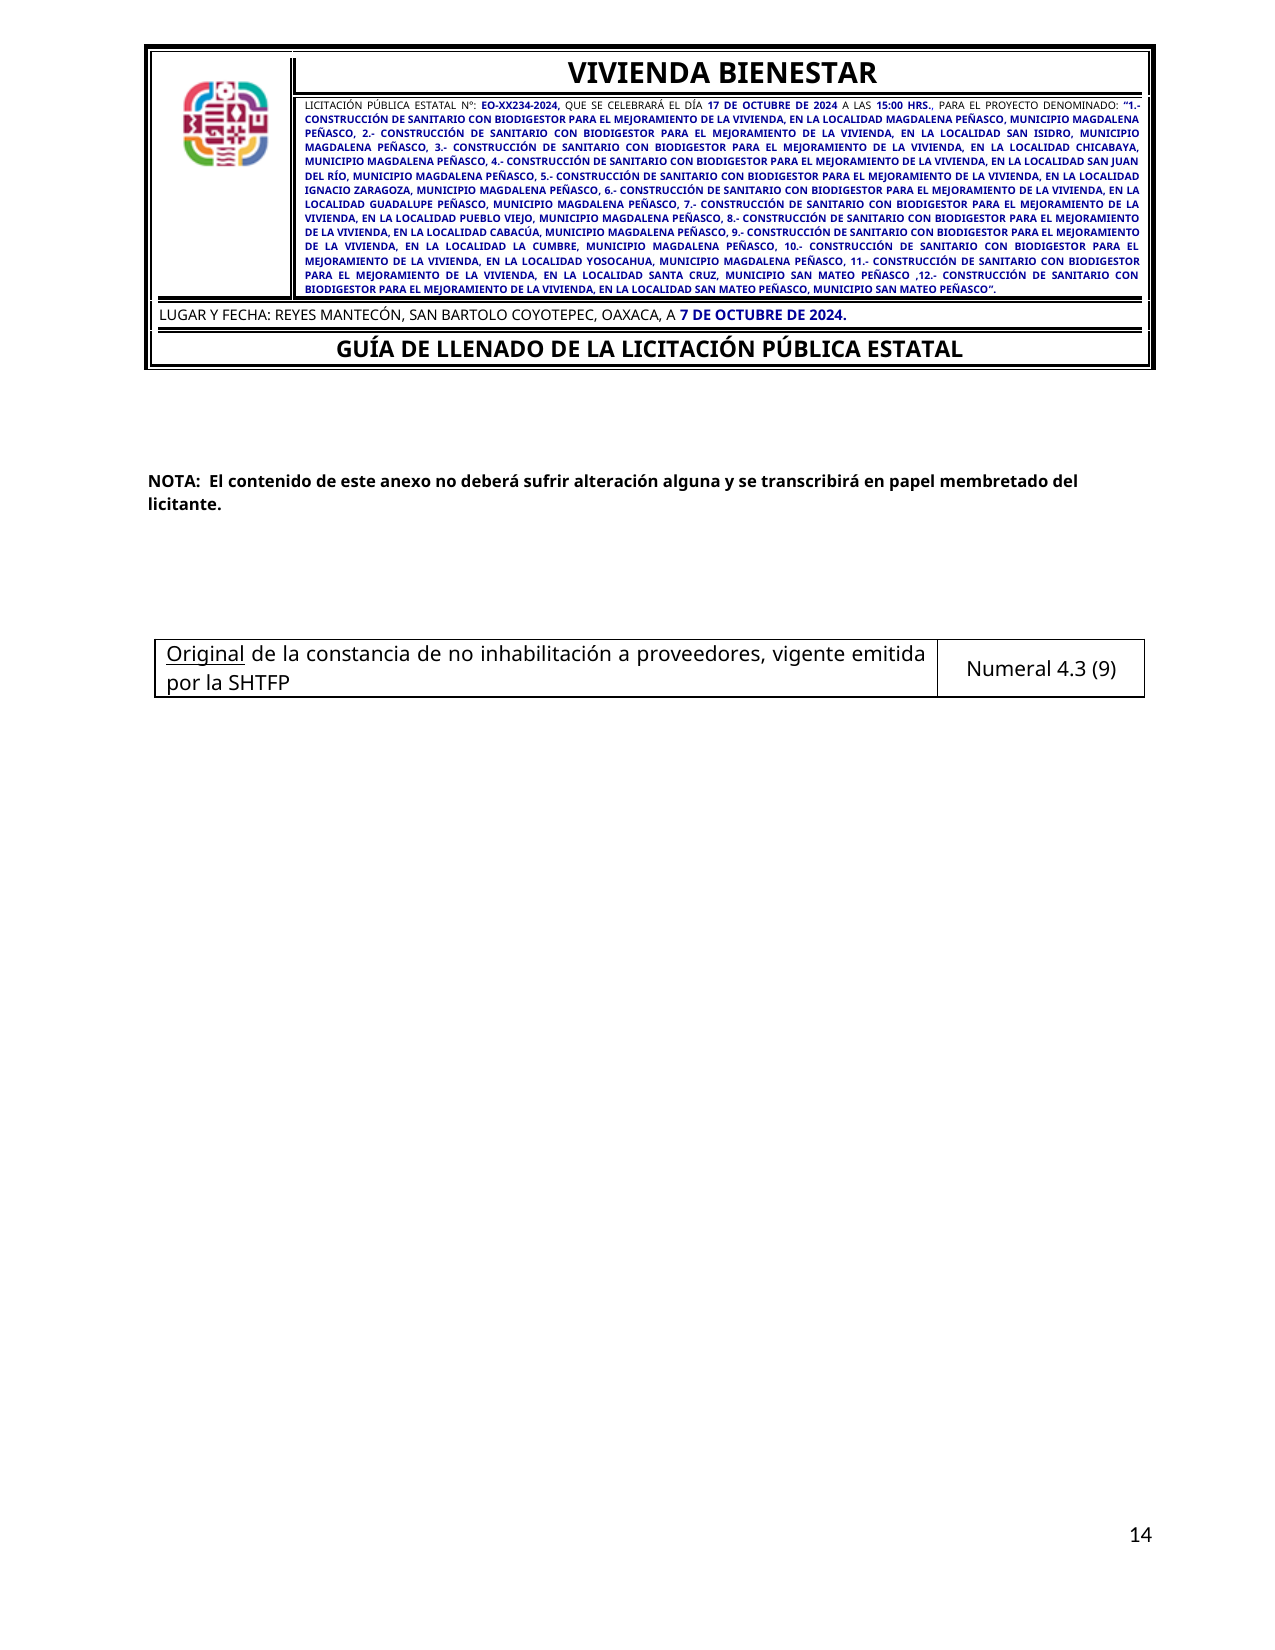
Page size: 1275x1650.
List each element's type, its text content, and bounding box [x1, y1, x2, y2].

picture [172, 73, 279, 172]
table_header Numeral 4.3 (9) [938, 640, 1144, 696]
table_header Original de la constancia de no inhabilitación a proveedores, vigente emitida por la SHTFP [156, 640, 937, 696]
text NOTA: El contenido de este anexo no deberá sufrir alteración alguna y se transcribirá en papel membretado del licitante. [148, 470, 1152, 515]
